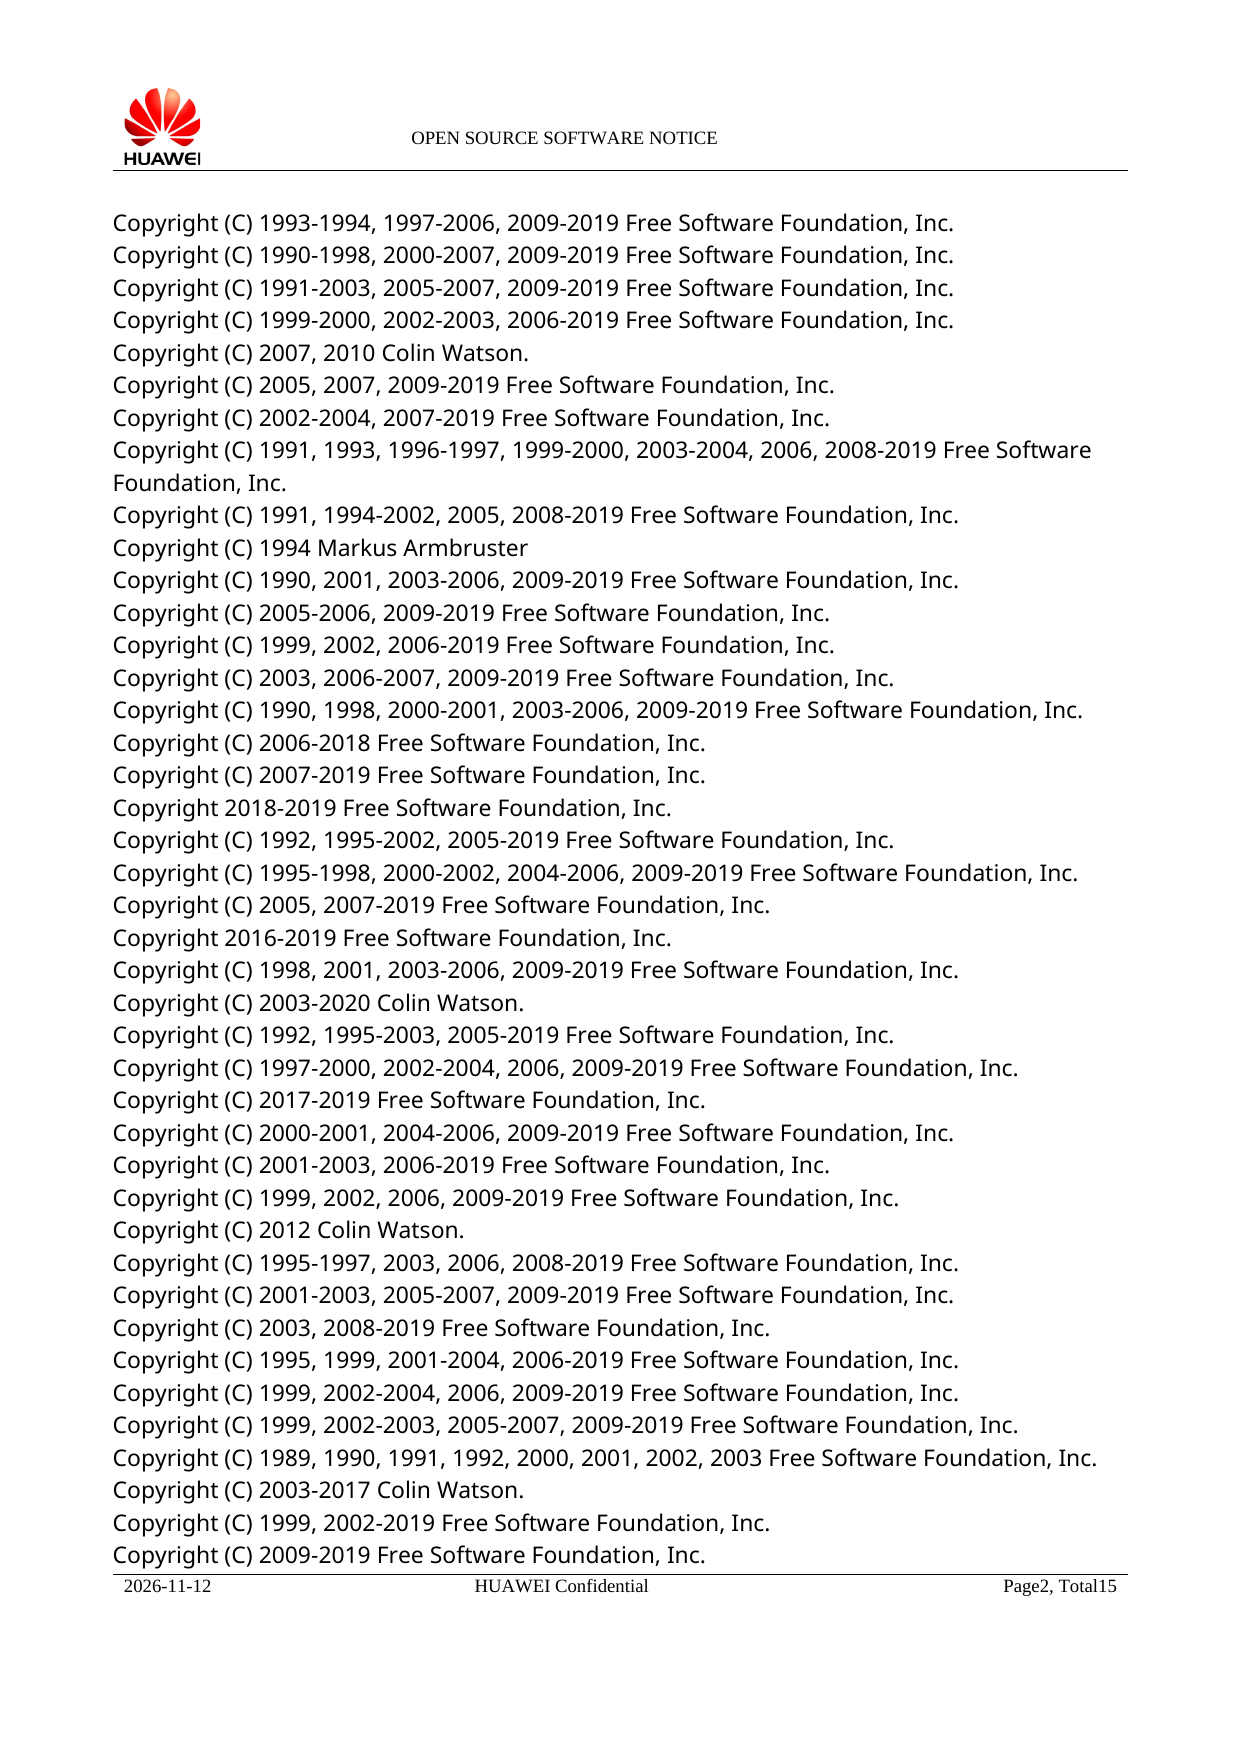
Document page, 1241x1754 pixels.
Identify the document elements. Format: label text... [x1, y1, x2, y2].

picture [124, 88, 201, 165]
